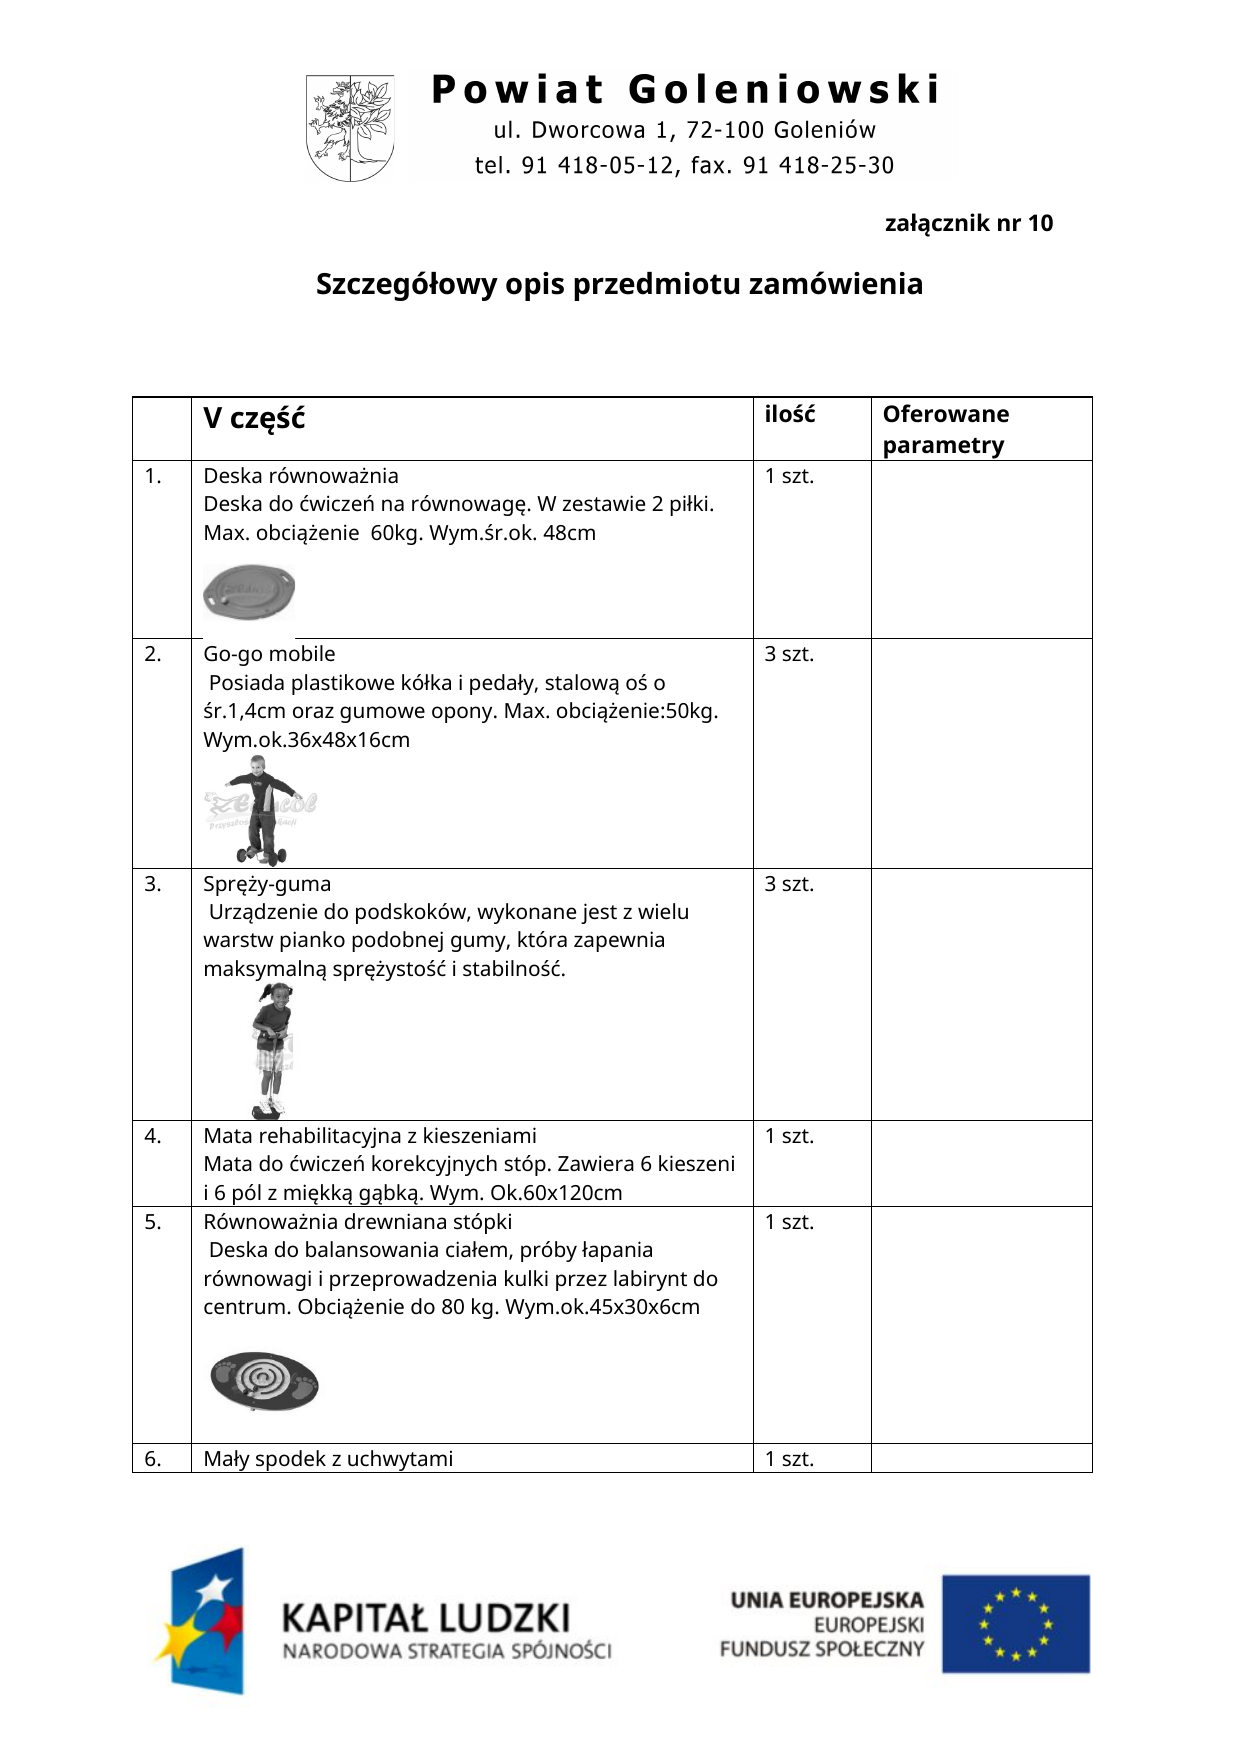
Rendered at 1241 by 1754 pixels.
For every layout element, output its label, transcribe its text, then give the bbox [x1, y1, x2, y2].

table_cell 4. [133, 1121, 191, 1206]
table_cell Mata rehabilitacyjna z kieszeniami Mata do ćwiczeń korekcyjnych stóp. Zawiera 6 kieszeni i 6 pól z miękką gąbką. Wym. Ok.60x120cm [192, 1121, 753, 1206]
table_cell 1 szt. [754, 461, 871, 638]
table_cell Go-go mobile Posiada plastikowe kółka i pedały, stalową oś o śr.1,4cm oraz gumowe opony. Max. obciążenie:50kg. Wym.ok.36x48x16cm [192, 639, 753, 868]
table_cell [872, 461, 1092, 638]
table_header [133, 398, 191, 460]
table_header V część [192, 398, 753, 460]
table_cell [872, 1207, 1092, 1443]
text Szczegółowy opis przedmiotu zamówienia [148, 263, 1093, 303]
table_cell 1 szt. [754, 1207, 871, 1443]
table_cell 5. [133, 1207, 191, 1443]
table_cell 3 szt. [754, 869, 871, 1120]
table_cell [872, 639, 1092, 868]
table_cell 6. [133, 1444, 191, 1472]
table_cell Spręży-guma Urządzenie do podskoków, wykonane jest z wielu warstw pianko podobnej gumy, która zapewnia maksymalną sprężystość i stabilność. [192, 869, 753, 1120]
table_header Oferowane parametry [872, 398, 1092, 460]
picture [147, 1524, 1093, 1719]
table_cell 3. [133, 869, 191, 1120]
table_cell [872, 1444, 1092, 1472]
table_cell [872, 1121, 1092, 1206]
table_cell 1. [133, 461, 191, 638]
picture [304, 75, 395, 182]
table_cell 2. [133, 639, 191, 868]
table_cell Równoważnia drewniana stópki Deska do balansowania ciałem, próby łapania równowagi i przeprowadzenia kulki przez labirynt do centrum. Obciążenie do 80 kg. Wym.ok.45x30x6cm [192, 1207, 753, 1443]
table_header ilość [754, 398, 871, 460]
table_cell 1 szt. [754, 1444, 871, 1472]
table_cell 3 szt. [754, 639, 871, 868]
table_cell [872, 869, 1092, 1120]
table_cell 1 szt. [754, 1121, 871, 1206]
text załącznik nr 10 [885, 207, 1093, 238]
table_cell Deska równoważnia Deska do ćwiczeń na równowagę. W zestawie 2 piłki. Max. obciążenie 60kg. Wym.śr.ok. 48cm [192, 461, 753, 638]
